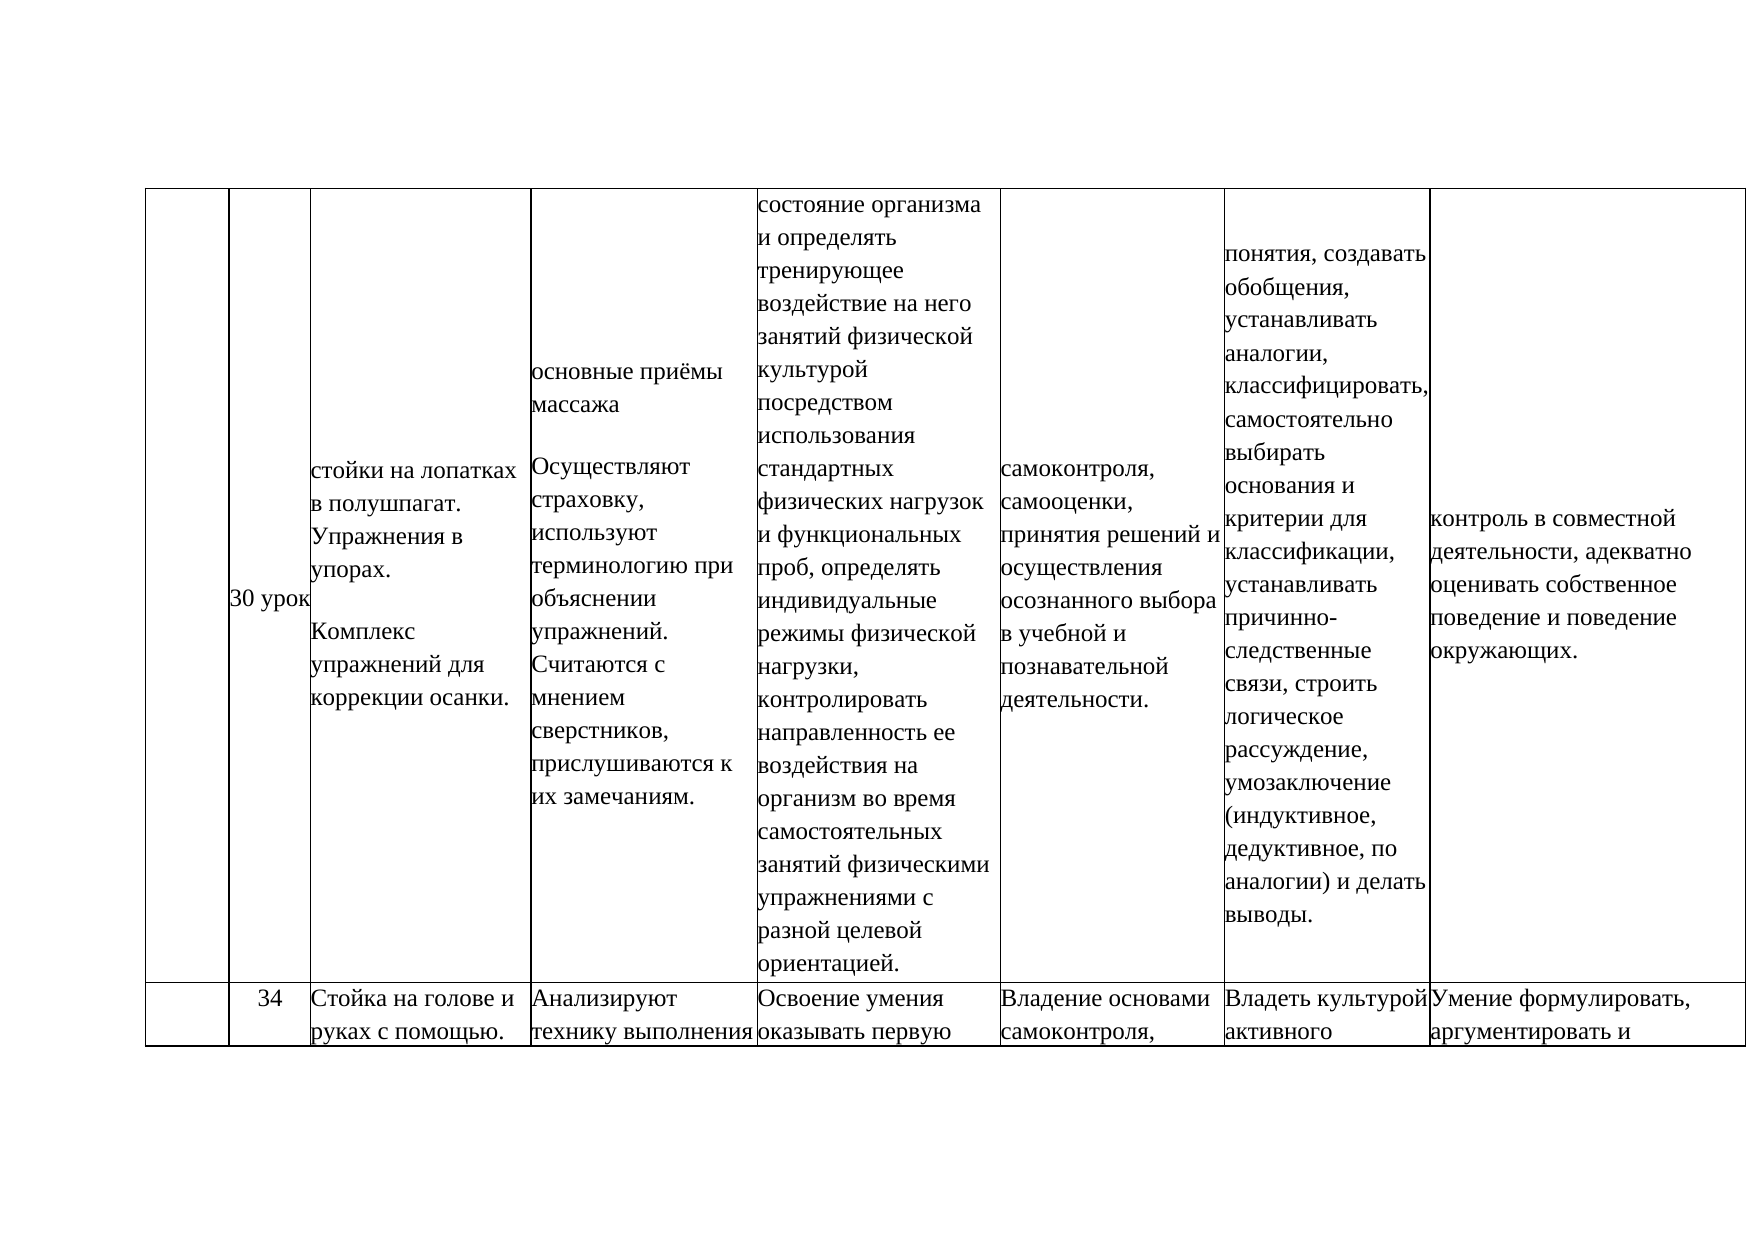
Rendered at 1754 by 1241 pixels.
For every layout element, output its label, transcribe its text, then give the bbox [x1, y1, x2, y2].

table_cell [311, 189, 530, 982]
table_cell [146, 189, 228, 982]
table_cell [1225, 189, 1429, 982]
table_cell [758, 983, 1000, 1045]
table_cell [1431, 189, 1745, 982]
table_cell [1001, 189, 1224, 982]
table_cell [1431, 983, 1745, 1045]
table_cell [311, 983, 530, 1045]
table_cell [758, 189, 1000, 982]
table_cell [532, 983, 757, 1045]
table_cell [532, 189, 757, 982]
table_cell 34 31 урок [230, 983, 310, 1045]
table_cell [1225, 983, 1429, 1045]
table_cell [1001, 983, 1224, 1045]
table_cell [146, 983, 228, 1045]
table_cell 3.3 30 урок [230, 189, 310, 982]
